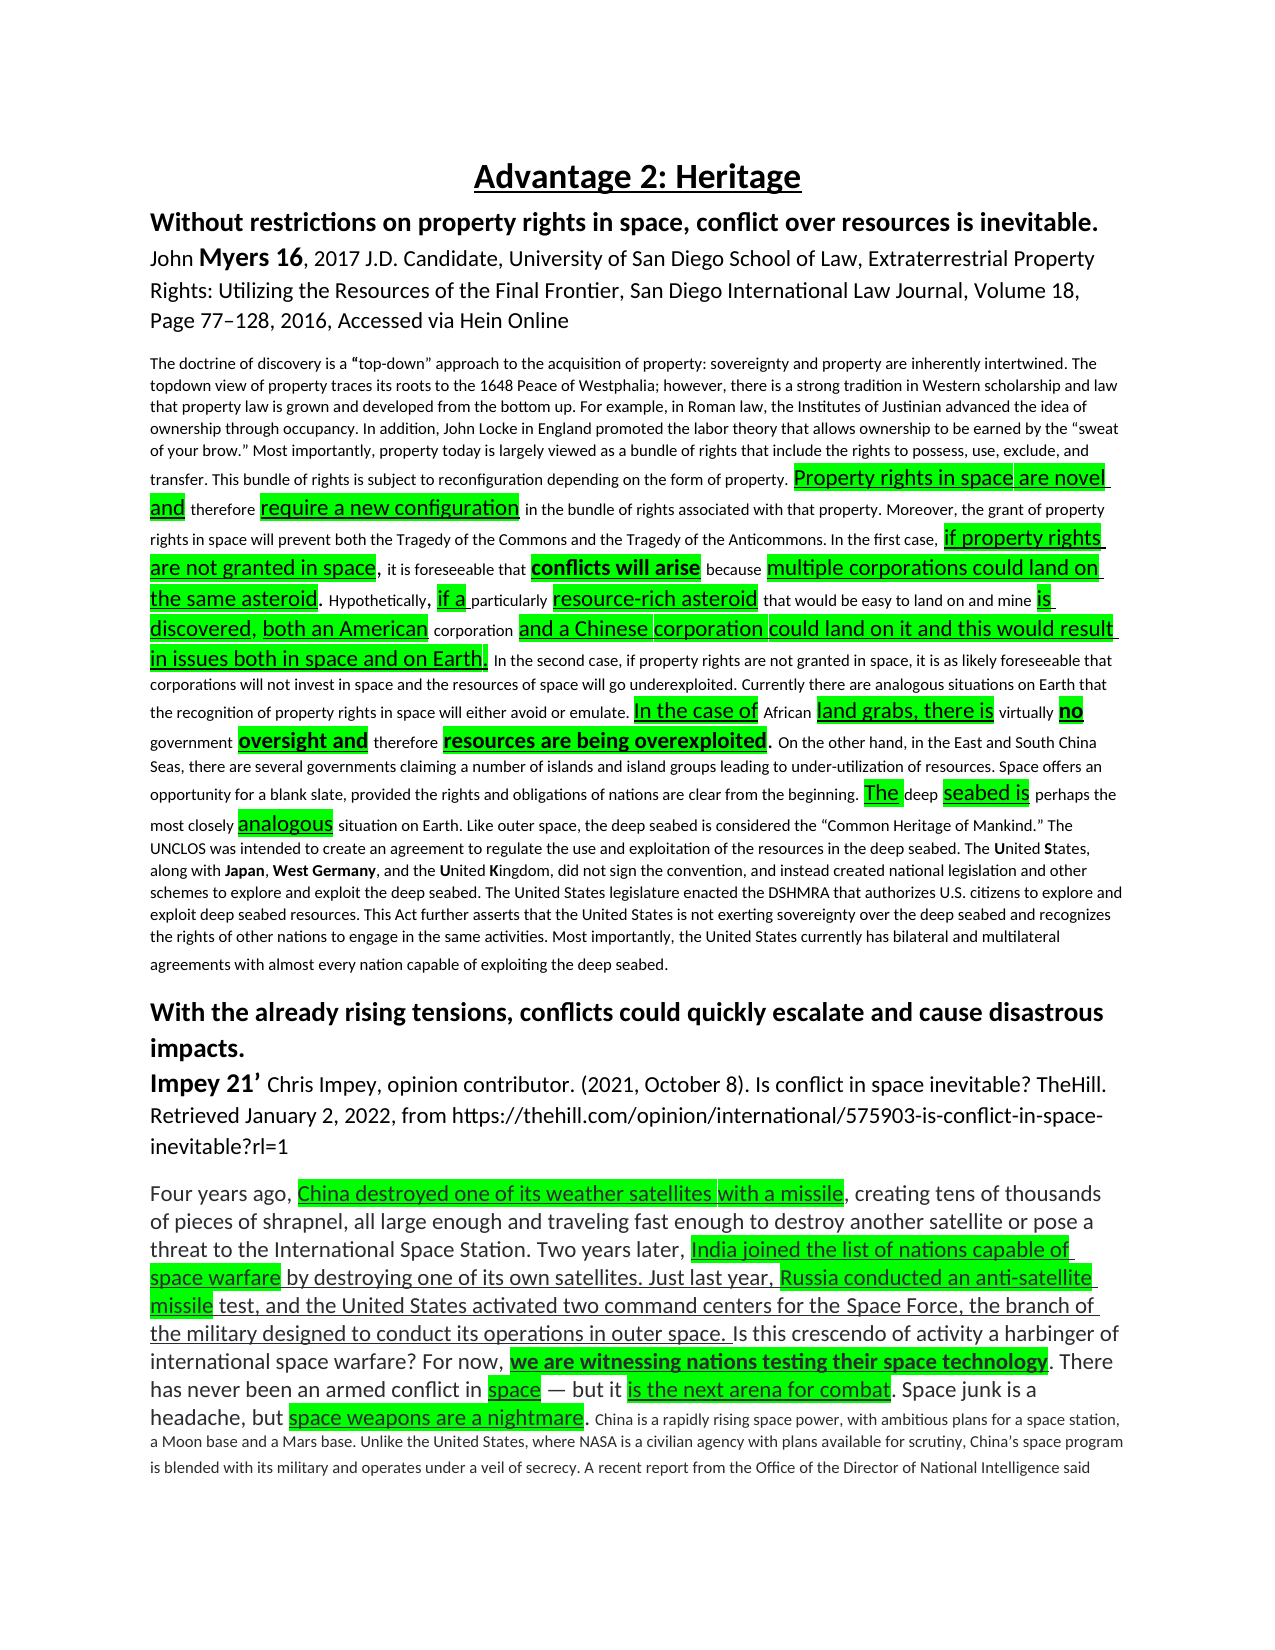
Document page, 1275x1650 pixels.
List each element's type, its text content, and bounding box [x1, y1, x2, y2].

subtitle With the already rising tensions, conflicts could quickly escalate and cause disastrous impacts. [150, 995, 1125, 1064]
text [150, 1179, 1125, 1479]
subtitle Advantage 2: Heritage [150, 154, 1125, 197]
text Impey 21’ Chris Impey, opinion contributor. (2021, October 8). Is conflict in space inevitable? TheHill. Retrieved January 2, 2022, from https://thehill.com/opinion/international/575903-is-conflict-in-space-inevitable?rl=1 [150, 1066, 1125, 1160]
text John Myers 16, 2017 J.D. Candidate, University of San Diego School of Law, Extraterrestrial Property Rights: Utilizing the Resources of the Final Frontier, San Diego International Law Journal, Volume 18, Page 77–128, 2016, Accessed via Hein Online [150, 241, 1125, 334]
text The doctrine of discovery is a “top-down” approach to the acquisition of property: sovereignty and property are inherently intertwined. The topdown view of property traces its roots to the 1648 Peace of Westphalia; however, there is a strong tradition in Western scholarship and law that property law is grown and developed from the bottom up. For example, in Roman law, the Institutes of Justinian advanced the idea of ownership through occupancy. In addition, John Locke in England promoted the labor theory that allows ownership to be earned by the “sweat of your brow.” Most importantly, property today is largely viewed as a bundle of rights that include the rights to possess, use, exclude, and transfer. This bundle of rights is subject to reconfiguration depending on the form of property. Property rights in space are novel and therefore require a new configuration in the bundle of rights associated with that property. Moreover, the grant of property rights in space will prevent both the Tragedy of the Commons and the Tragedy of the Anticommons. In the first case, if property rights are not granted in space, it is foreseeable that conflicts will arise because multiple corporations could land on the same asteroid. Hypothetically, if a particularly resource-rich asteroid that would be easy to land on and mine is discovered, both an American corporation and a Chinese corporation could land on it and this would result in issues both in space and on Earth. In the second case, if property rights are not granted in space, it is as likely foreseeable that corporations will not invest in space and the resources of space will go underexploited. Currently there are analogous situations on Earth that the recognition of property rights in space will either avoid or emulate. In the case of African land grabs, there is virtually no government oversight and therefore resources are being overexploited. On the other hand, in the East and South China Seas, there are several governments claiming a number of islands and island groups leading to under-utilization of resources. Space offers an opportunity for a blank slate, provided the rights and obligations of nations are clear from the beginning. The deep seabed is perhaps the most closely analogous situation on Earth. Like outer space, the deep seabed is considered the “Common Heritage of Mankind.” The UNCLOS was intended to create an agreement to regulate the use and exploitation of the resources in the deep seabed. The United States, along with Japan, West Germany, and the United Kingdom, did not sign the convention, and instead created national legislation and other schemes to explore and exploit the deep seabed. The United States legislature enacted the DSHMRA that authorizes U.S. citizens to explore and exploit deep seabed resources. This Act further asserts that the United States is not exerting sovereignty over the deep seabed and recognizes the rights of other nations to engage in the same activities. Most importantly, the United States currently has bilateral and multilateral agreements with almost every nation capable of exploiting the deep seabed. [150, 353, 1125, 976]
subtitle Without restrictions on property rights in space, conflict over resources is inevitable. [150, 205, 1125, 238]
